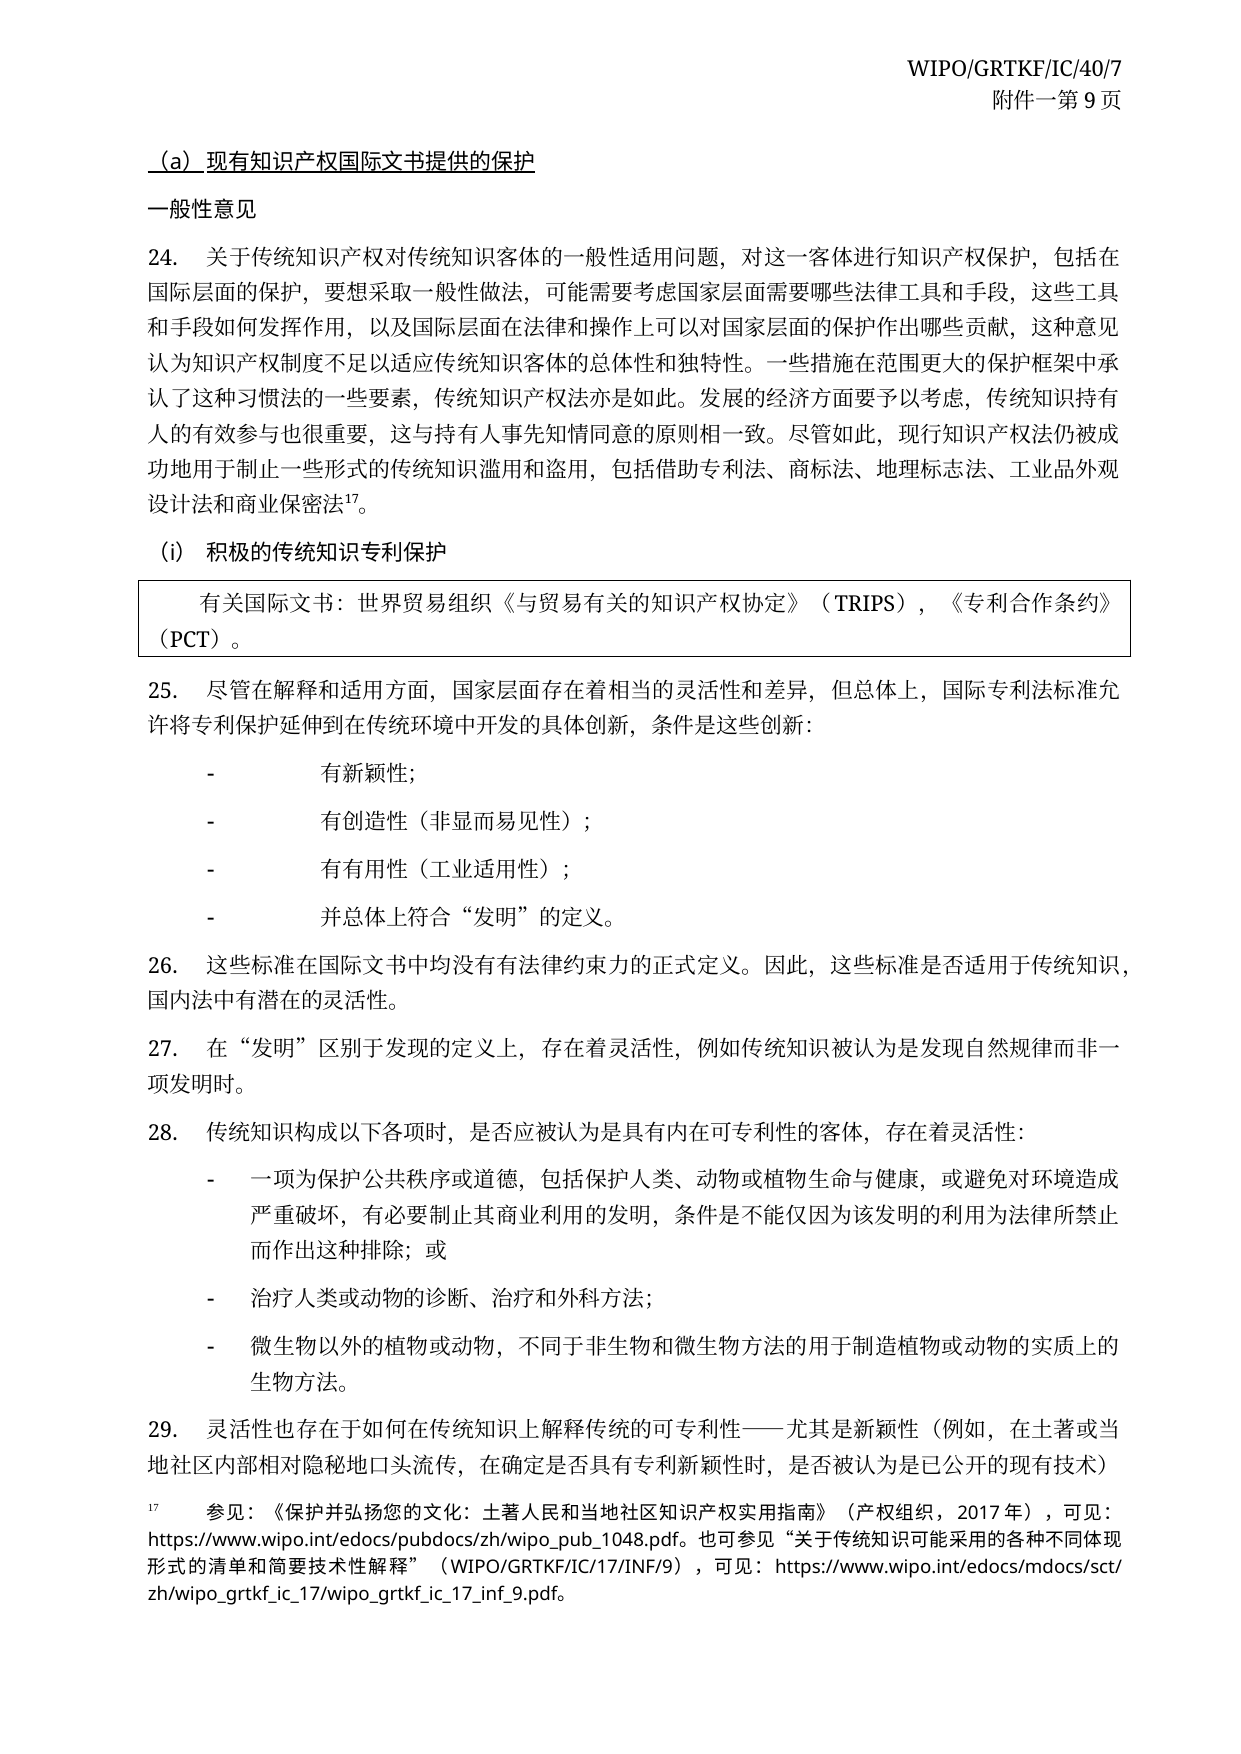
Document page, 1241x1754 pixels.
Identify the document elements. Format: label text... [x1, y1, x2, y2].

subtitle （i） 积极的传统知识专利保护 [148, 532, 1122, 567]
list 有创造性（非显而易见性）； [207, 800, 1122, 836]
list 微生物以外的植物或动物，不同于非生物和微生物方法的用于制造植物或动物的实质上的生物方法。 [207, 1325, 1122, 1396]
text 有关国际文书：世界贸易组织《与贸易有关的知识产权协定》（TRIPS），《专利合作条约》（PCT）。 [139, 581, 1130, 656]
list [148, 1409, 1122, 1479]
list 这些标准在国际文书中均没有有法律约束力的正式定义。因此，这些标准是否适用于传统知识，国内法中有潜在的灵活性。 [148, 944, 1122, 1015]
list 有新颖性； [207, 752, 1122, 788]
list 在“发明”区别于发现的定义上，存在着灵活性，例如传统知识被认为是发现自然规律而非一项发明时。 [148, 1027, 1122, 1098]
list 尽管在解释和适用方面，国家层面存在着相当的灵活性和差异，但总体上，国际专利法标准允许将专利保护延伸到在传统环境中开发的具体创新，条件是这些创新： [148, 669, 1122, 740]
list 一项为保护公共秩序或道德，包括保护人类、动物或植物生命与健康，或避免对环境造成严重破坏，有必要制止其商业利用的发明，条件是不能仅因为该发明的利用为法律所禁止而作出这种排除；或 [207, 1159, 1122, 1265]
list 有有用性（工业适用性）； [207, 848, 1122, 884]
list 治疗人类或动物的诊断、治疗和外科方法； [207, 1277, 1122, 1313]
subtitle （a） 现有知识产权国际文书提供的保护 [148, 140, 1122, 175]
list 并总体上符合“发明”的定义。 [207, 896, 1122, 932]
list 传统知识构成以下各项时，是否应被认为是具有内在可专利性的客体，存在着灵活性： [148, 1111, 1122, 1146]
list 关于传统知识产权对传统知识客体的一般性适用问题，对这一客体进行知识产权保护，包括在国际层面的保护，要想采取一般性做法，可能需要考虑国家层面需要哪些法律工具和手段，这些工具和手段如何发挥作用，以及国际层面在法律和操作上可以对国家层面的保护作出哪些贡献，这种意见认为知识产权制度不足以适应传统知识客体的总体性和独特性。一些措施在范围更大的保护框架中承认了这种习惯法的一些要素，传统知识产权法亦是如此。发展的经济方面要予以考虑，传统知识持有人的有效参与也很重要，这与持有人事先知情同意的原则相一致。尽管如此，现行知识产权法仍被成功地用于制止一些形式的传统知识滥用和盗用，包括借助专利法、商标法、地理标志法、工业品外观设计法和商业保密法。 [148, 236, 1122, 519]
text 一般性意见 [148, 188, 1122, 223]
